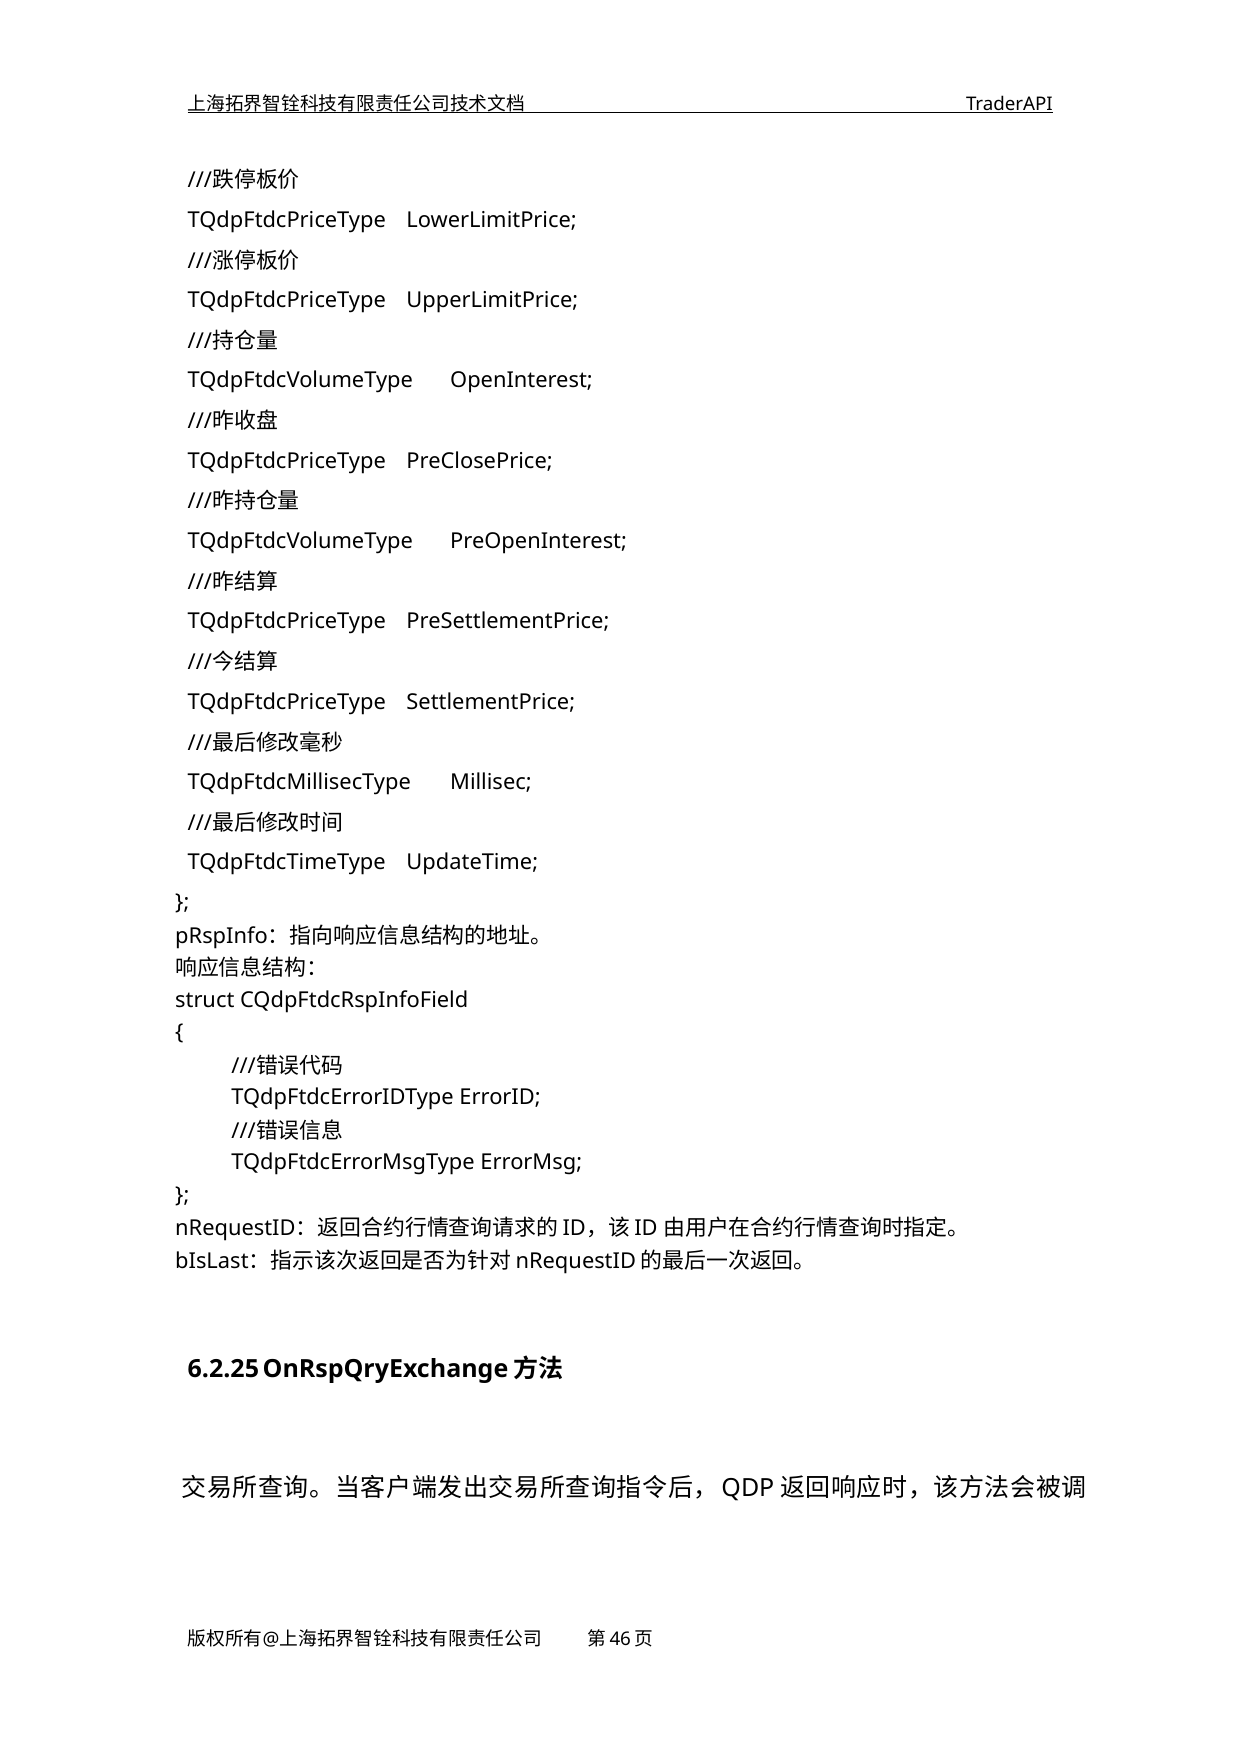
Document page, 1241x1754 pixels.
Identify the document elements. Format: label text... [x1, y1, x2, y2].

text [131, 1453, 1087, 1518]
text ///昨收盘 [131, 403, 1087, 435]
text ///跌停板价 [131, 162, 1087, 194]
text TQdpFtdcPriceType LowerLimitPrice; [131, 202, 1087, 235]
text TQdpFtdcPriceType PreClosePrice; [131, 443, 1087, 476]
text TQdpFtdcErrorMsgType ErrorMsg; [187, 1145, 1087, 1177]
text ///昨持仓量 [131, 483, 1087, 516]
text }; [131, 1177, 1087, 1210]
text ///今结算 [131, 644, 1087, 676]
text { [131, 1015, 1087, 1047]
text }; [131, 885, 1087, 917]
text pRspInfo：指向响应信息结构的地址。 [131, 917, 1087, 950]
text TQdpFtdcVolumeType PreOpenInterest; [131, 524, 1087, 556]
text bIsLast：指示该次返回是否为针对nRequestID的最后一次返回。 [131, 1242, 1087, 1275]
text ///持仓量 [131, 323, 1087, 355]
text TQdpFtdcTimeType UpdateTime; [131, 845, 1087, 877]
text TQdpFtdcMillisecType Millisec; [131, 764, 1087, 797]
text ///最后修改时间 [131, 804, 1087, 837]
text TQdpFtdcVolumeType OpenInterest; [131, 363, 1087, 396]
text ///最后修改毫秒 [131, 724, 1087, 757]
text 响应信息结构： [131, 950, 1087, 982]
text TQdpFtdcPriceType UpperLimitPrice; [131, 283, 1087, 315]
text struct CQdpFtdcRspInfoField [131, 982, 1087, 1015]
text ///错误信息 [187, 1112, 1087, 1145]
text nRequestID：返回合约行情查询请求的ID，该ID 由用户在合约行情查询时指定。 [131, 1210, 1087, 1242]
subtitle OnRspQryExchange方法 [187, 1334, 1053, 1399]
text TQdpFtdcPriceType SettlementPrice; [131, 684, 1087, 717]
text TQdpFtdcErrorIDType ErrorID; [187, 1080, 1087, 1112]
text ///昨结算 [131, 563, 1087, 596]
text TQdpFtdcPriceType PreSettlementPrice; [131, 604, 1087, 636]
text ///涨停板价 [131, 242, 1087, 275]
text ///错误代码 [187, 1047, 1087, 1080]
